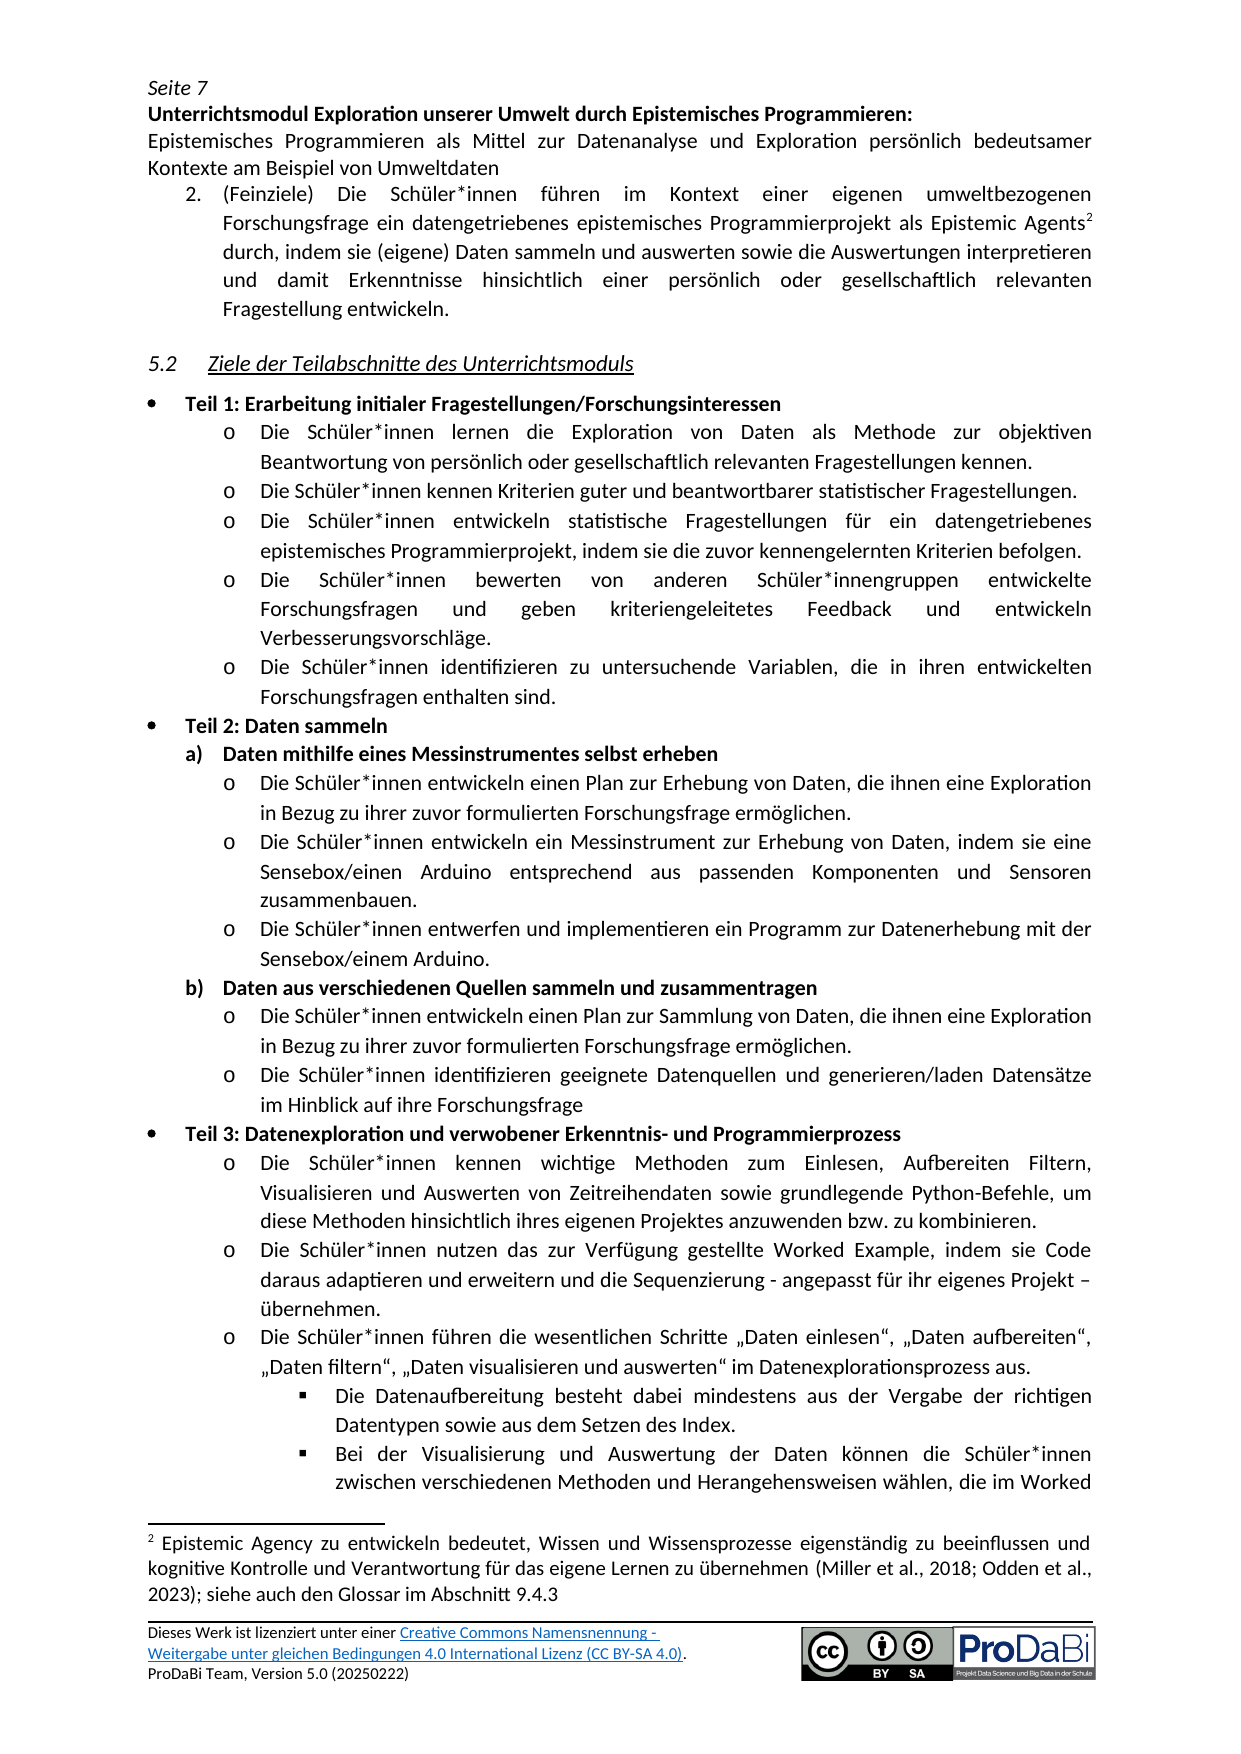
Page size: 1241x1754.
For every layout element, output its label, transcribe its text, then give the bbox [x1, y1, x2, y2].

list Die Schüler*innen lernen die Exploration von Daten als Methode zur objektiven Beantwortung von persönlich oder gesellschaftlich relevanten Fragestellungen kennen. [223, 418, 1093, 475]
picture [801, 1626, 1098, 1681]
list (Feinziele) Die Schüler*innen führen im Kontext einer eigenen umweltbezogenen Forschungsfrage ein datengetriebenes epistemisches Programmierprojekt als Epistemic Agents durch, indem sie (eigene) Daten sammeln und auswerten sowie die Auswertungen interpretieren und damit Erkenntnisse hinsichtlich einer persönlich oder gesellschaftlich relevanten Fragestellung entwickeln. [185, 180, 1093, 322]
list Die Schüler*innen entwickeln einen Plan zur Sammlung von Daten, die ihnen eine Exploration in Bezug zu ihrer zuvor formulierten Forschungsfrage ermöglichen. [223, 1003, 1093, 1059]
list Die Schüler*innen identifizieren zu untersuchende Variablen, die in ihren entwickelten Forschungsfragen enthalten sind. [223, 653, 1093, 710]
list Die Schüler*innen entwickeln ein Messinstrument zur Erhebung von Daten, indem sie eine Sensebox/einen Arduino entsprechend aus passenden Komponenten und Sensoren zusammenbauen. [223, 828, 1093, 913]
list Die Schüler*innen entwickeln statistische Fragestellungen für ein datengetriebenes epistemisches Programmierprojekt, indem sie die zuvor kennengelernten Kriterien befolgen. [223, 507, 1093, 564]
list Die Schüler*innen führen die wesentlichen Schritte „Daten einlesen“, „Daten aufbereiten“, „Daten filtern“, „Daten visualisieren und auswerten“ im Datenexplorationsprozess aus. [223, 1323, 1093, 1380]
list Die Schüler*innen entwerfen und implementieren ein Programm zur Datenerhebung mit der Sensebox/einem Arduino. [223, 915, 1093, 972]
list Teil 1: Erarbeitung initialer Fragestellungen/Forschungsinteressen [148, 390, 1093, 416]
list Teil 2: Daten sammeln [148, 712, 1093, 738]
list Die Schüler*innen bewerten von anderen Schüler*innengruppen entwickelte Forschungsfragen und geben kriteriengeleitetes Feedback und entwickeln Verbesserungsvorschläge. [223, 566, 1093, 651]
list Die Schüler*innen nutzen das zur Verfügung gestellte Worked Example, indem sie Code daraus adaptieren und erweitern und die Sequenzierung - angepasst für ihr eigenes Projekt – übernehmen. [223, 1236, 1093, 1321]
list Die Schüler*innen kennen Kriterien guter und beantwortbarer statistischer Fragestellungen. [223, 477, 1093, 505]
list Die Schüler*innen kennen wichtige Methoden zum Einlesen, Aufbereiten Filtern, Visualisieren und Auswerten von Zeitreihendaten sowie grundlegende Python-Befehle, um diese Methoden hinsichtlich ihres eigenen Projektes anzuwenden bzw. zu kombinieren. [223, 1149, 1093, 1234]
subtitle Ziele der Teilabschnitte des Unterrichtsmoduls [148, 349, 1093, 377]
list Die Schüler*innen identifizieren geeignete Datenquellen und generieren/laden Datensätze im Hinblick auf ihre Forschungsfrage [223, 1061, 1093, 1118]
list Die Datenaufbereitung besteht dabei mindestens aus der Vergabe der richtigen Datentypen sowie aus dem Setzen des Index. [298, 1382, 1093, 1438]
list Daten mithilfe eines Messinstrumentes selbst erheben [185, 741, 1093, 767]
list Daten aus verschiedenen Quellen sammeln und zusammentragen [185, 974, 1093, 1001]
list Die Schüler*innen entwickeln einen Plan zur Erhebung von Daten, die ihnen eine Exploration in Bezug zu ihrer zuvor formulierten Forschungsfrage ermöglichen. [223, 769, 1093, 826]
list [298, 1440, 1093, 1495]
list Teil 3: Datenexploration und verwobener Erkenntnis- und Programmierprozess [148, 1120, 1093, 1147]
